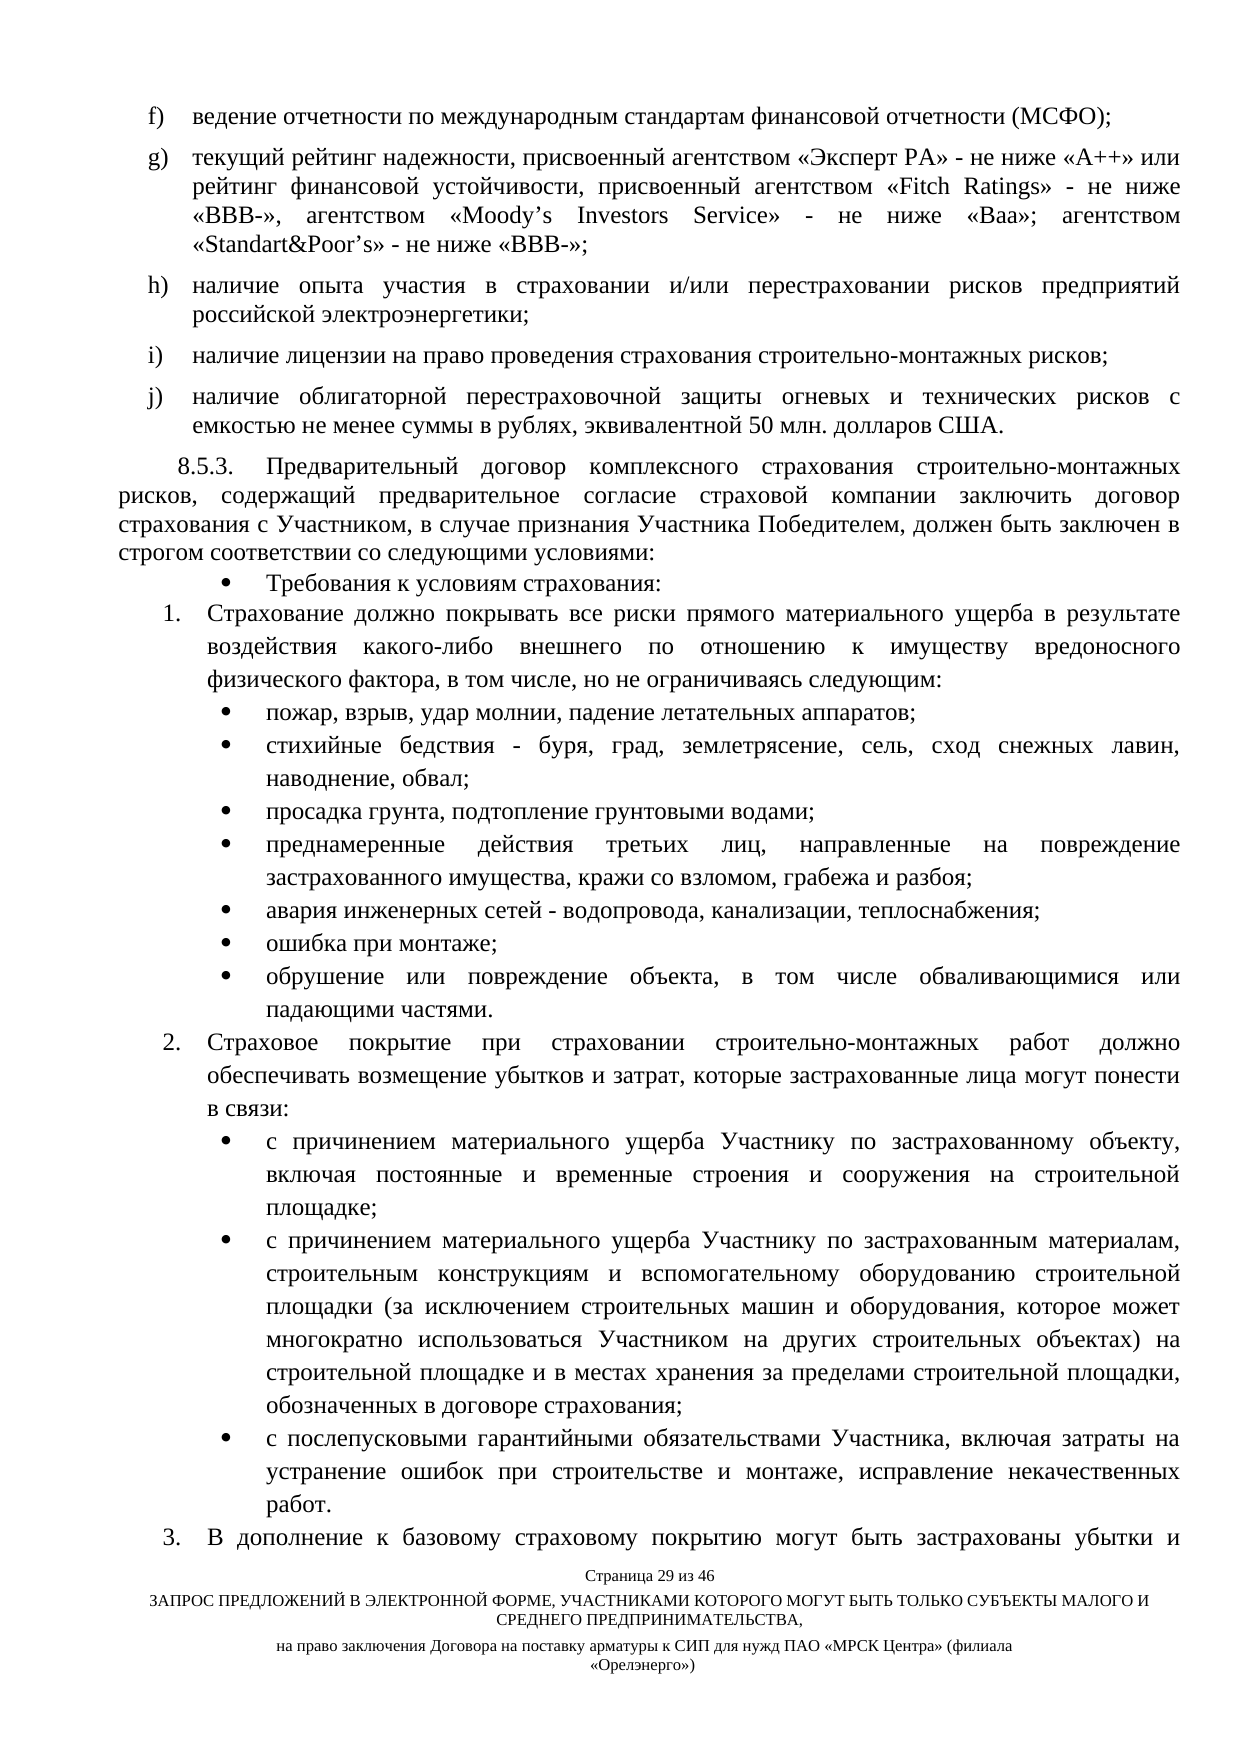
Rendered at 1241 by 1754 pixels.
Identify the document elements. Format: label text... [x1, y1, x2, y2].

list ведение отчетности по международным стандартам финансовой отчетности (МСФО); [148, 101, 1181, 130]
list наличие опыта участия в страховании и/или перестраховании рисков предприятий российской электроэнергетики; [148, 270, 1181, 327]
list Требования к условиям страхования: [222, 568, 1181, 596]
list преднамеренные действия третьих лиц, направленные на повреждение застрахованного имущества, кражи со взломом, грабежа и разбоя; [222, 829, 1181, 891]
list пожар, взрыв, удар молнии, падение летательных аппаратов; [222, 697, 1181, 726]
list наличие лицензии на право проведения страхования строительно-монтажных рисков; [148, 340, 1181, 369]
list Страховое покрытие при страховании строительно-монтажных работ должно обеспечивать возмещение убытков и затрат, которые застрахованные лица могут понести в связи: [162, 1027, 1181, 1122]
list обрушение или повреждение объекта, в том числе обваливающимися или падающими частями. [222, 961, 1181, 1023]
list стихийные бедствия - буря, град, землетрясение, сель, сход снежных лавин, наводнение, обвал; [222, 730, 1181, 792]
list авария инженерных сетей - водопровода, канализации, теплоснабжения; [222, 895, 1181, 924]
list с причинением материального ущерба Участнику по застрахованному объекту, включая постоянные и временные строения и сооружения на строительной площадке; [222, 1126, 1181, 1221]
list Страхование должно покрывать все риски прямого материального ущерба в результате воздействия какого-либо внешнего по отношению к имуществу вредоносного физического фактора, в том числе, но не ограничиваясь следующим: [162, 598, 1181, 693]
list текущий рейтинг надежности, присвоенный агентством «Эксперт РА» - не ниже «А++» или рейтинг финансовой устойчивости, присвоенный агентством «Fitch Ratings» - не ниже «BBB-», агентством «Moody’s Investors Service» - не ниже «Baa»; агентством «Standart&Poor’s» - не ниже «BBB-»; [148, 142, 1181, 257]
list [162, 1522, 1181, 1551]
list с послепусковыми гарантийными обязательствами Участника, включая затраты на устранение ошибок при строительстве и монтаже, исправление некачественных работ. [222, 1423, 1181, 1518]
list наличие облигаторной перестраховочной защиты огневых и технических рисков с емкостью не менее суммы в рублях, эквивалентной 50 млн. долларов США. [148, 381, 1181, 439]
list просадка грунта, подтопление грунтовыми водами; [222, 796, 1181, 825]
subtitle Предварительный договор комплексного страхования строительно-монтажных рисков, содержащий предварительное согласие страховой компании заключить договор страхования с Участником, в случае признания Участника Победителем, должен быть заключен в строгом соответствии со следующими условиями: [118, 451, 1181, 566]
list с причинением материального ущерба Участнику по застрахованным материалам, строительным конструкциям и вспомогательному оборудованию строительной площадки (за исключением строительных машин и оборудования, которое может многократно использоваться Участником на других строительных объектах) на строительной площадке и в местах хранения за пределами строительной площадки, обозначенных в договоре страхования; [222, 1225, 1181, 1419]
list ошибка при монтаже; [222, 928, 1181, 957]
